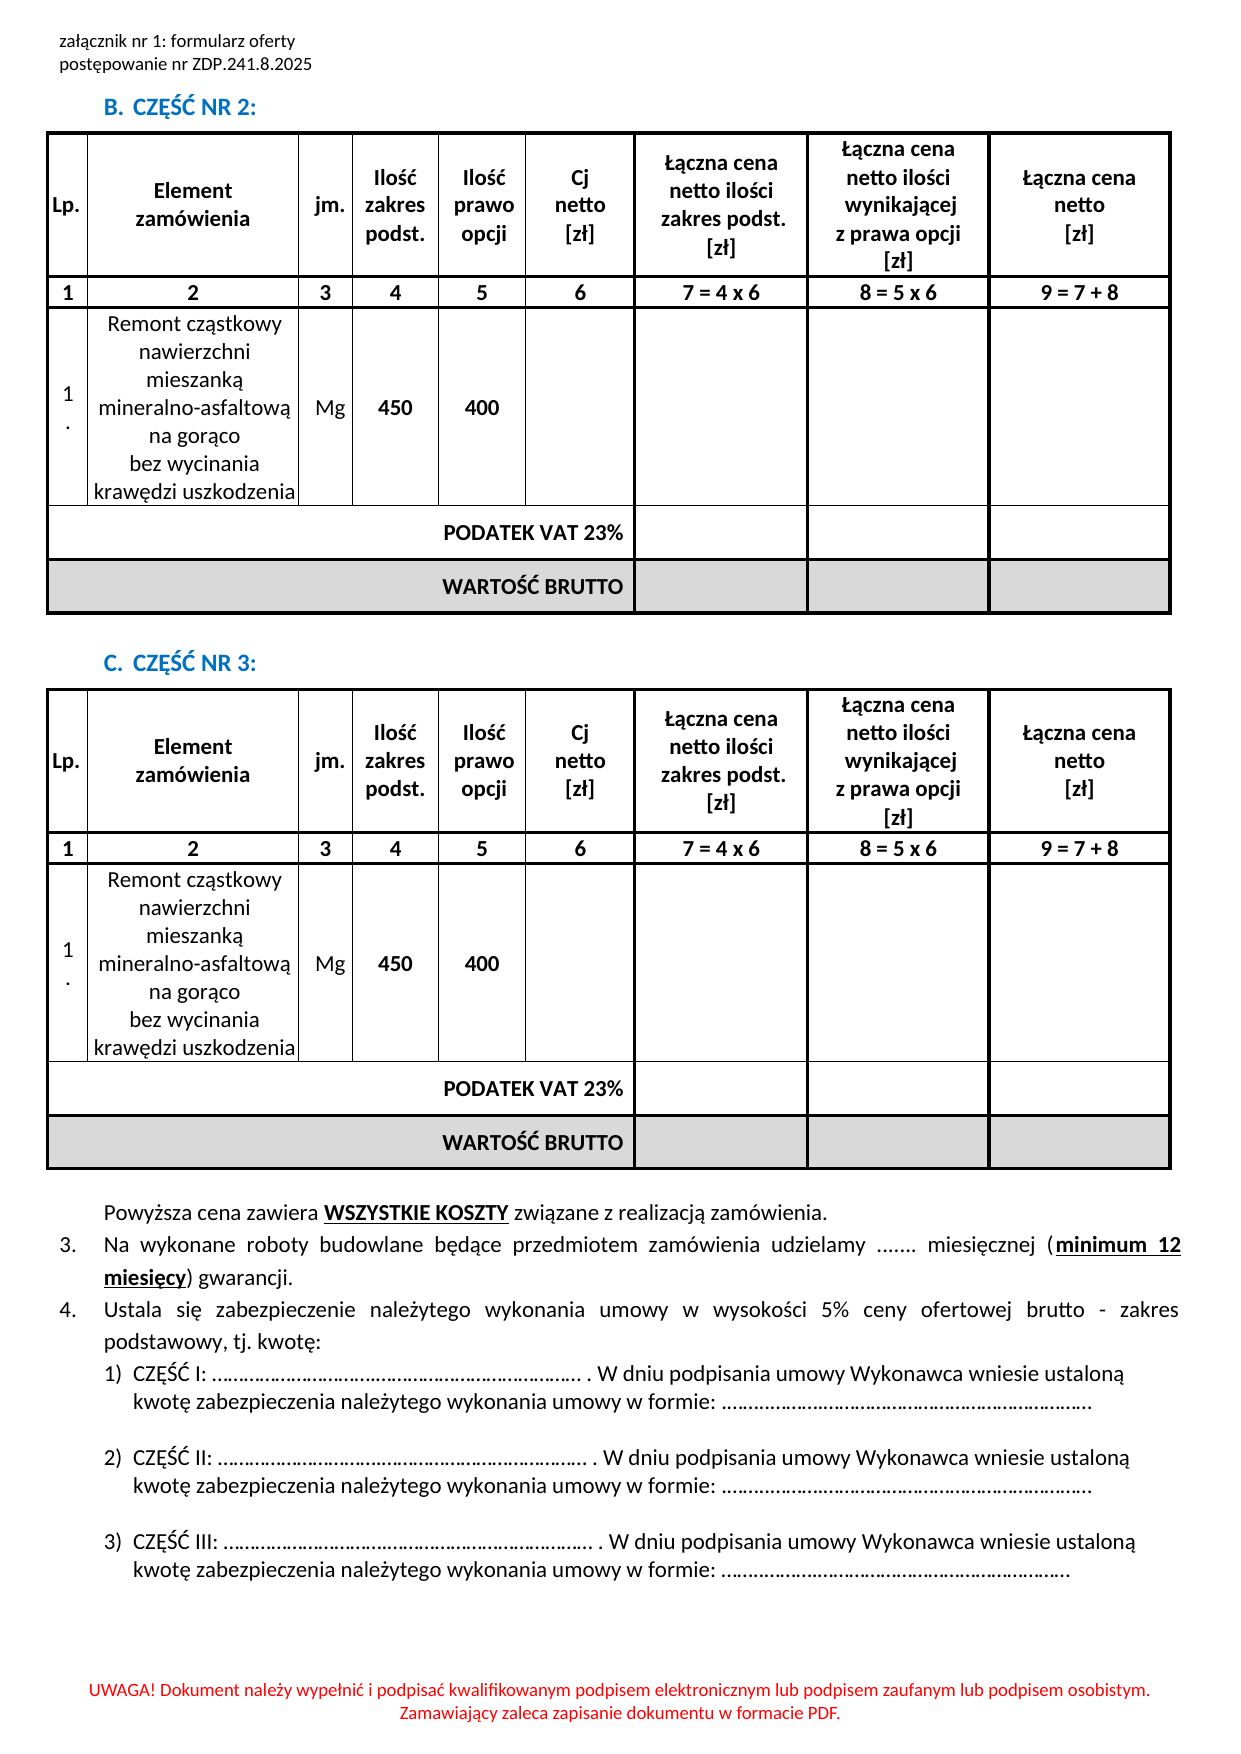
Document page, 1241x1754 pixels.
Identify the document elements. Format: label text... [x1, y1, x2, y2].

table_cell [991, 561, 1168, 611]
table_cell [809, 1117, 987, 1167]
table_cell [991, 865, 1168, 1061]
table_cell [809, 561, 987, 611]
table_header Łączna cena netto ilości zakres podst. [zł] [636, 135, 806, 275]
table_cell 4 [353, 834, 438, 862]
table_header Łączna cena netto ilości zakres podst. [zł] [636, 691, 806, 831]
table_cell [991, 506, 1168, 558]
table_header Cj netto [zł] [526, 691, 633, 831]
table_cell 4 [353, 278, 438, 306]
table_cell Remont cząstkowy nawierzchni mieszanką mineralno-asfaltową na gorąco bez wycinania krawędzi uszkodzenia [88, 309, 298, 505]
table_cell PODATEK VAT 23% [49, 506, 633, 558]
table_header Ilość prawo opcji [439, 135, 525, 275]
list Powyższa cena zawiera WSZYSTKIE KOSZTY związane z realizacją zamówienia. [103, 1198, 1181, 1226]
table_header Ilość zakres podst. [353, 691, 438, 831]
list CZĘŚĆ I: ………………………….………………………………… . W dniu podpisania umowy Wykonawca wniesie ustaloną kwotę zabezpieczenia należytego wykonania umowy w formie: .……..……….…………………………………………… [103, 1359, 1181, 1415]
table_header Łączna cena netto ilości wynikającej z prawa opcji [zł] [809, 135, 987, 275]
table_cell 7 = 4 x 6 [636, 278, 806, 306]
table_cell 400 [439, 309, 525, 505]
table_cell [636, 309, 806, 505]
table_cell [636, 506, 806, 558]
table_cell 9 = 7 + 8 [991, 834, 1168, 862]
table_cell 1 [49, 278, 87, 306]
table_cell 450 [353, 309, 438, 505]
table_header Element zamówienia [88, 691, 298, 831]
table_cell 2 [88, 278, 298, 306]
table_header Łączna cena netto [zł] [991, 691, 1168, 831]
table_cell 8 = 5 x 6 [809, 278, 987, 306]
table_cell [636, 1062, 806, 1114]
table_cell 1 [49, 834, 87, 862]
table_cell Mg [299, 865, 352, 1061]
table_cell 8 = 5 x 6 [809, 834, 987, 862]
table_cell 450 [353, 865, 438, 1061]
table_cell [809, 506, 987, 558]
table_header Ilość prawo opcji [439, 691, 525, 831]
table_cell WARTOŚĆ BRUTTO [49, 1117, 633, 1167]
table_cell [809, 865, 987, 1061]
table_cell [636, 561, 806, 611]
table_cell [636, 1117, 806, 1167]
table_cell [991, 309, 1168, 505]
table_cell 6 [526, 834, 633, 862]
list CZĘŚĆ NR 3: [103, 647, 1181, 677]
table_cell Remont cząstkowy nawierzchni mieszanką mineralno-asfaltową na gorąco bez wycinania krawędzi uszkodzenia [88, 865, 298, 1061]
table_header jm. [299, 691, 352, 831]
table_cell 5 [439, 834, 525, 862]
table_cell PODATEK VAT 23% [49, 1062, 633, 1114]
table_cell [809, 309, 987, 505]
table_cell 3 [299, 834, 352, 862]
table_cell 400 [439, 865, 525, 1061]
table_cell [636, 865, 806, 1061]
table_header Łączna cena netto [zł] [991, 135, 1168, 275]
list Na wykonane roboty budowlane będące przedmiotem zamówienia udzielamy ....... miesięcznej (minimum 12 miesięcy) gwarancji. [59, 1231, 1181, 1291]
table_cell 1. [49, 309, 87, 505]
table_cell Mg [299, 309, 352, 505]
table_header jm. [299, 135, 352, 275]
table_cell [991, 1117, 1168, 1167]
list CZĘŚĆ III: ………………………….………………………………… . W dniu podpisania umowy Wykonawca wniesie ustaloną kwotę zabezpieczenia należytego wykonania umowy w formie: ……..……….………………………………………… [103, 1527, 1181, 1583]
table_header Lp. [49, 135, 87, 275]
table_cell 2 [88, 834, 298, 862]
table_cell 1. [49, 865, 87, 1061]
table_cell [526, 309, 633, 505]
table_cell 3 [299, 278, 352, 306]
table_header Cj netto [zł] [526, 135, 633, 275]
table_header Element zamówienia [88, 135, 298, 275]
table_header Łączna cena netto ilości wynikającej z prawa opcji [zł] [809, 691, 987, 831]
table_cell WARTOŚĆ BRUTTO [49, 561, 633, 611]
table_header Ilość zakres podst. [353, 135, 438, 275]
table_cell [526, 865, 633, 1061]
list Ustala się zabezpieczenie należytego wykonania umowy w wysokości 5% ceny ofertowej brutto - zakres podstawowy, tj. kwotę: [59, 1295, 1181, 1355]
table_cell 7 = 4 x 6 [636, 834, 806, 862]
table_cell 5 [439, 278, 525, 306]
table_cell [991, 1062, 1168, 1114]
list CZĘŚĆ NR 2: [103, 91, 1181, 121]
table_cell [809, 1062, 987, 1114]
table_cell 9 = 7 + 8 [991, 278, 1168, 306]
table_header Lp. [49, 691, 87, 831]
table_cell 6 [526, 278, 633, 306]
list CZĘŚĆ II: ………………………….………………………………… . W dniu podpisania umowy Wykonawca wniesie ustaloną kwotę zabezpieczenia należytego wykonania umowy w formie: .……..……….…………………………………………… [103, 1443, 1181, 1499]
